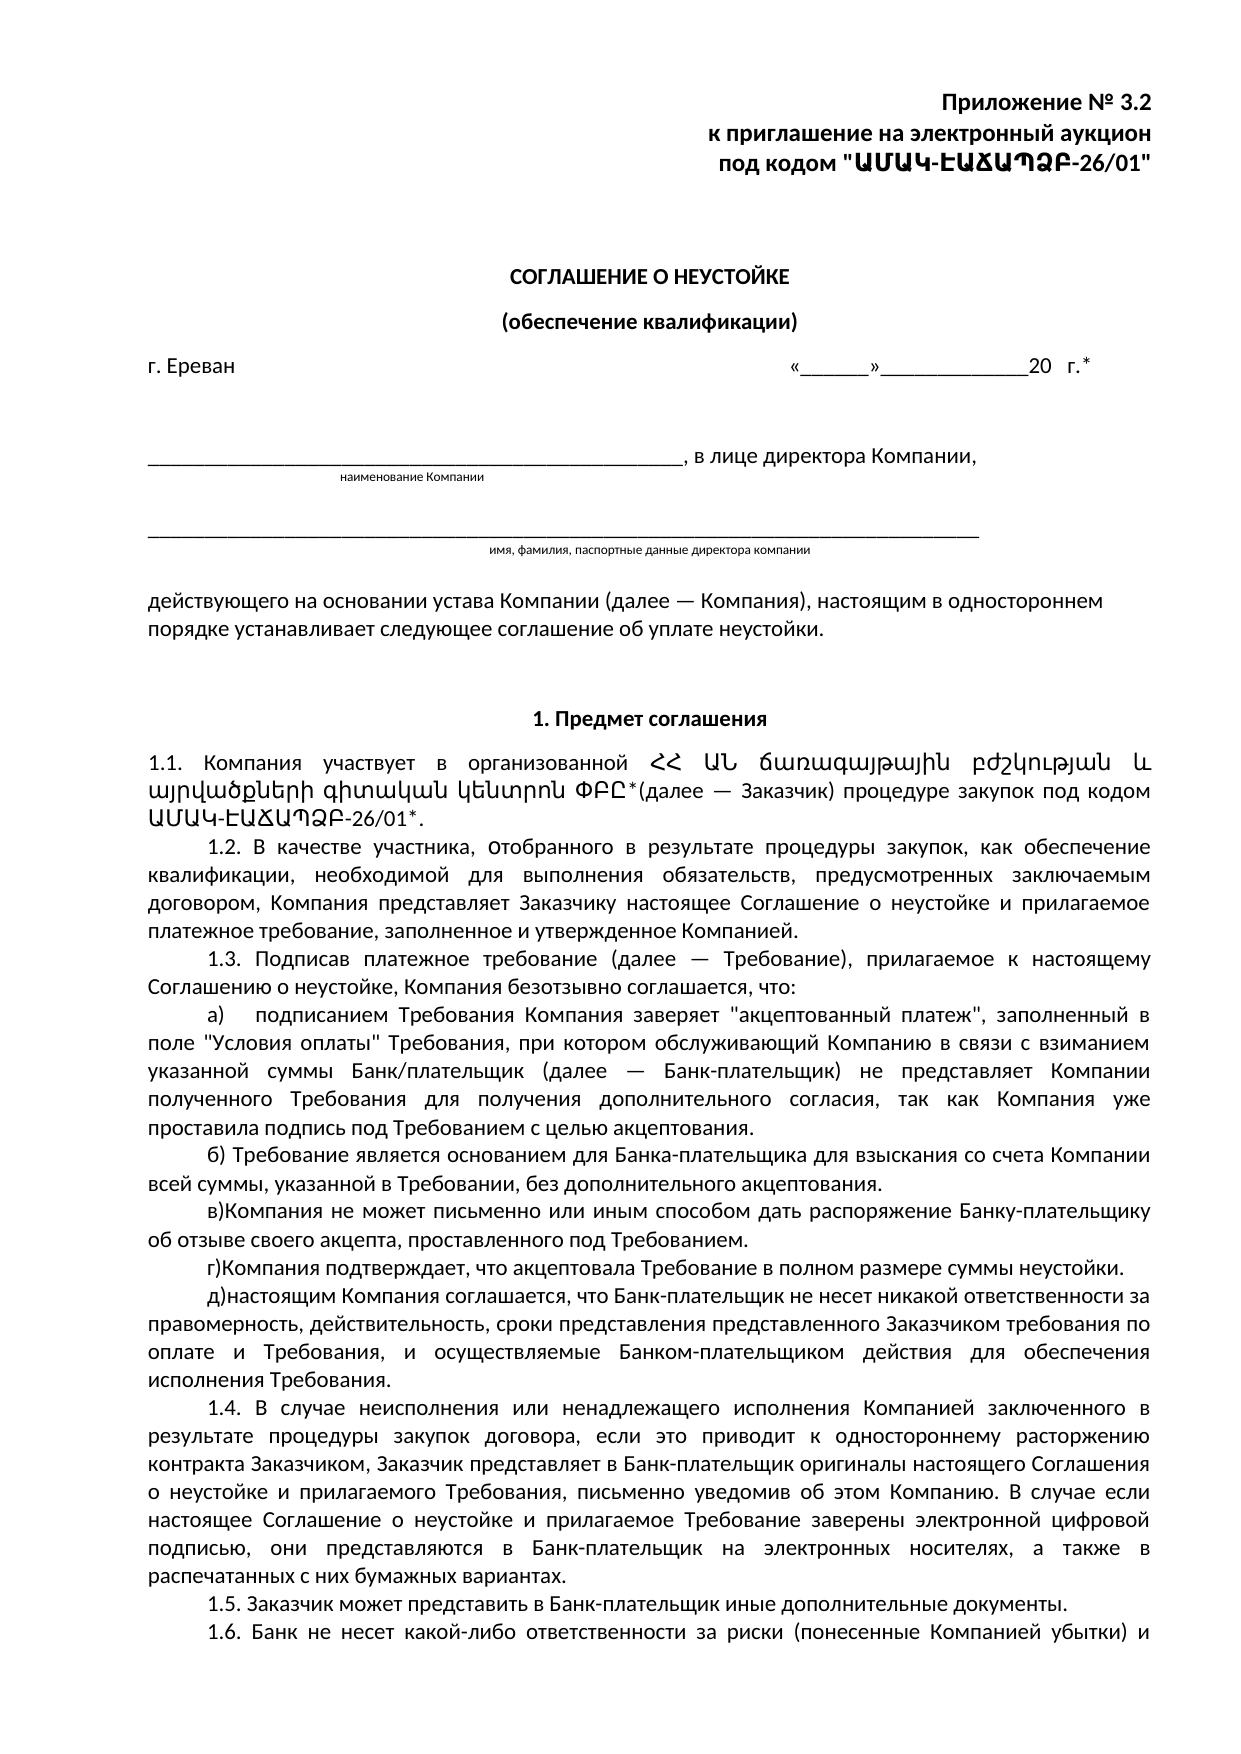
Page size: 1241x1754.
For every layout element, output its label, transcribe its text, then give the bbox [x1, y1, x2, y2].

text имя, фамилия, паспортные данные директора компании [148, 542, 1152, 569]
text действующего на основании устава Компании (далее — Компания), настоящим в одностороннем [148, 586, 1152, 614]
text г)Компания подтверждает, что акцептовала Требование в полном размере суммы неустойки. [148, 1253, 1152, 1281]
text под кодом "ԱՄԱԿ-ԷԱՃԱՊՁԲ-26/01" [177, 147, 1152, 178]
text д)настоящим Компания соглашается, что Банк-плательщик не несет никакой ответственности за правомерность, действительность, сроки представления представленного Заказчиком требования по оплате и Требования, и осуществляемые Банком-плательщиком действия для обеспечения исполнения Требования. [148, 1281, 1152, 1393]
text _________________________________________________________________________ [148, 513, 1152, 542]
text _______________________________________________, в лице директора Компании, [148, 441, 1152, 469]
text 1.1. Компания участвует в организованной ՀՀ ԱՆ ճառագայթային բժշկության և այրվածքների գիտական կենտրոն ՓԲԸ*(далее — Заказчик) процедуре закупок под кодом ԱՄԱԿ-ԷԱՃԱՊՁԲ-26/01*. [148, 748, 1152, 832]
text 1.4. В случае неисполнения или ненадлежащего исполнения Компанией заключенного в результате процедуры закупок договора, если это приводит к одностороннему расторжению контракта Заказчиком, Заказчик представляет в Банк-плательщик оригиналы настоящего Соглашения о неустойке и прилагаемого Требования, письменно уведомив об этом Компанию. В случае если настоящее Соглашение о неустойке и прилагаемое Требование заверены электронной цифровой подписью, они представляются в Банк-плательщик на электронных носителях, а также в распечатанных с них бумажных вариантах. [148, 1393, 1152, 1589]
text б) Требование является основанием для Банка-плательщика для взыскания со счета Компании всей суммы, указанной в Требовании, без дополнительного акцептования. [148, 1141, 1152, 1197]
text 1.3. Подписав платежное требование (далее — Требование), прилагаемое к настоящему Соглашению о неустойке, Компания безотзывно соглашается, что: [148, 944, 1152, 1001]
text 1. Предмет соглашения [148, 704, 1152, 732]
text Приложение № 3.2 [148, 86, 1152, 117]
table_header «______»_____________20 г.* [635, 351, 1104, 396]
text а) подписанием Требования Компания заверяет "акцептованный платеж", заполненный в поле "Условия оплаты" Требования, при котором обслуживающий Компанию в связи с взиманием указанной суммы Банк/плательщик (далее — Банк-плательщик) не представляет Компании полученного Требования для получения дополнительного согласия, так как Компания уже проставила подпись под Требованием с целью акцептования. [148, 1001, 1152, 1141]
table_header г. Ереван [136, 351, 635, 396]
text наименование Компании [340, 469, 1152, 497]
text к приглашение на электронный аукцион [177, 117, 1152, 147]
text 1.2. В качестве участника, օтобранного в результате процедуры закупок, как обеспечение квалификации, необходимой для выполнения обязательств, предусмотренных заключаемым договором, Kомпания представляет Заказчику настоящее Соглашение о неустойке и прилагаемое платежное требование, заполненное и утвержденное Компанией. [148, 832, 1152, 944]
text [148, 1617, 1152, 1645]
text 1.5. Заказчик может представить в Банк-плательщик иные дополнительные документы. [148, 1589, 1152, 1617]
text (обеспечение квалификации) [148, 307, 1152, 335]
text в)Компания не может письменно или иным способом дать распоряжение Банку-плательщику об отзыве своего акцепта, проставленного под Требованием. [148, 1197, 1152, 1253]
text порядке устанавливает следующее соглашение об уплате неустойки. [148, 614, 1152, 642]
text СОГЛАШЕНИЕ О НЕУСТОЙКЕ [148, 262, 1152, 290]
